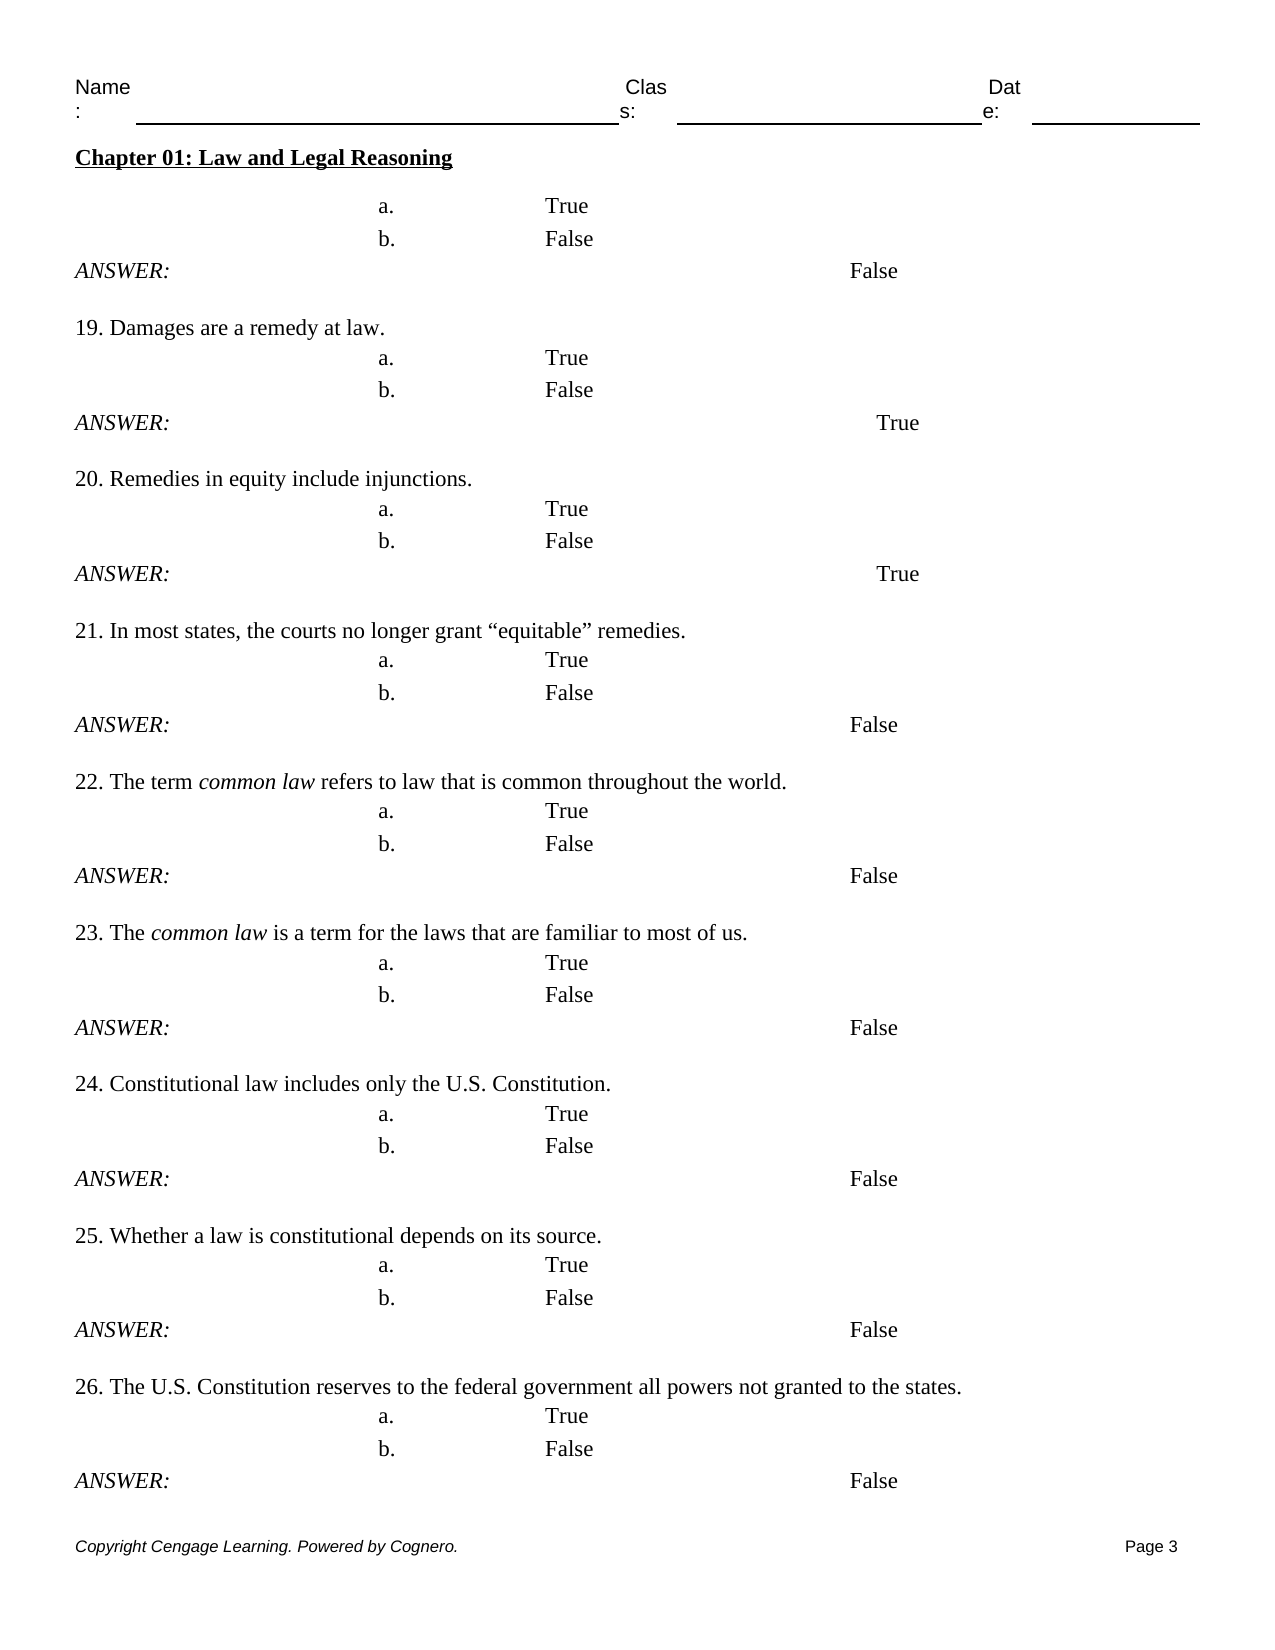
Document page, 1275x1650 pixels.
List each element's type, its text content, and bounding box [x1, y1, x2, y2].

table_header 22. The term common law refers to law that is common throughout the world.​ [75, 768, 1200, 892]
table_header 25. Whether a law is constitutional depends on its source.​ [75, 1222, 1200, 1346]
table_header 26. The U.S. Constitution reserves to the federal government all powers not granted to the states.​ [75, 1373, 1200, 1497]
table_header 24. Constitutional law includes only the U.S. Constitution.​ [75, 1070, 1200, 1195]
table_header 19. Damages are a remedy at law.​ [75, 314, 1200, 438]
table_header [75, 189, 1200, 287]
table_header 23. The common law is a term for the laws that are familiar to most of us.​ [75, 919, 1200, 1043]
table_header 20. Remedies in equity include injunctions.​ [75, 465, 1200, 590]
table_header 21. In most states, the courts no longer grant “equitable” remedies.​ [75, 617, 1200, 741]
